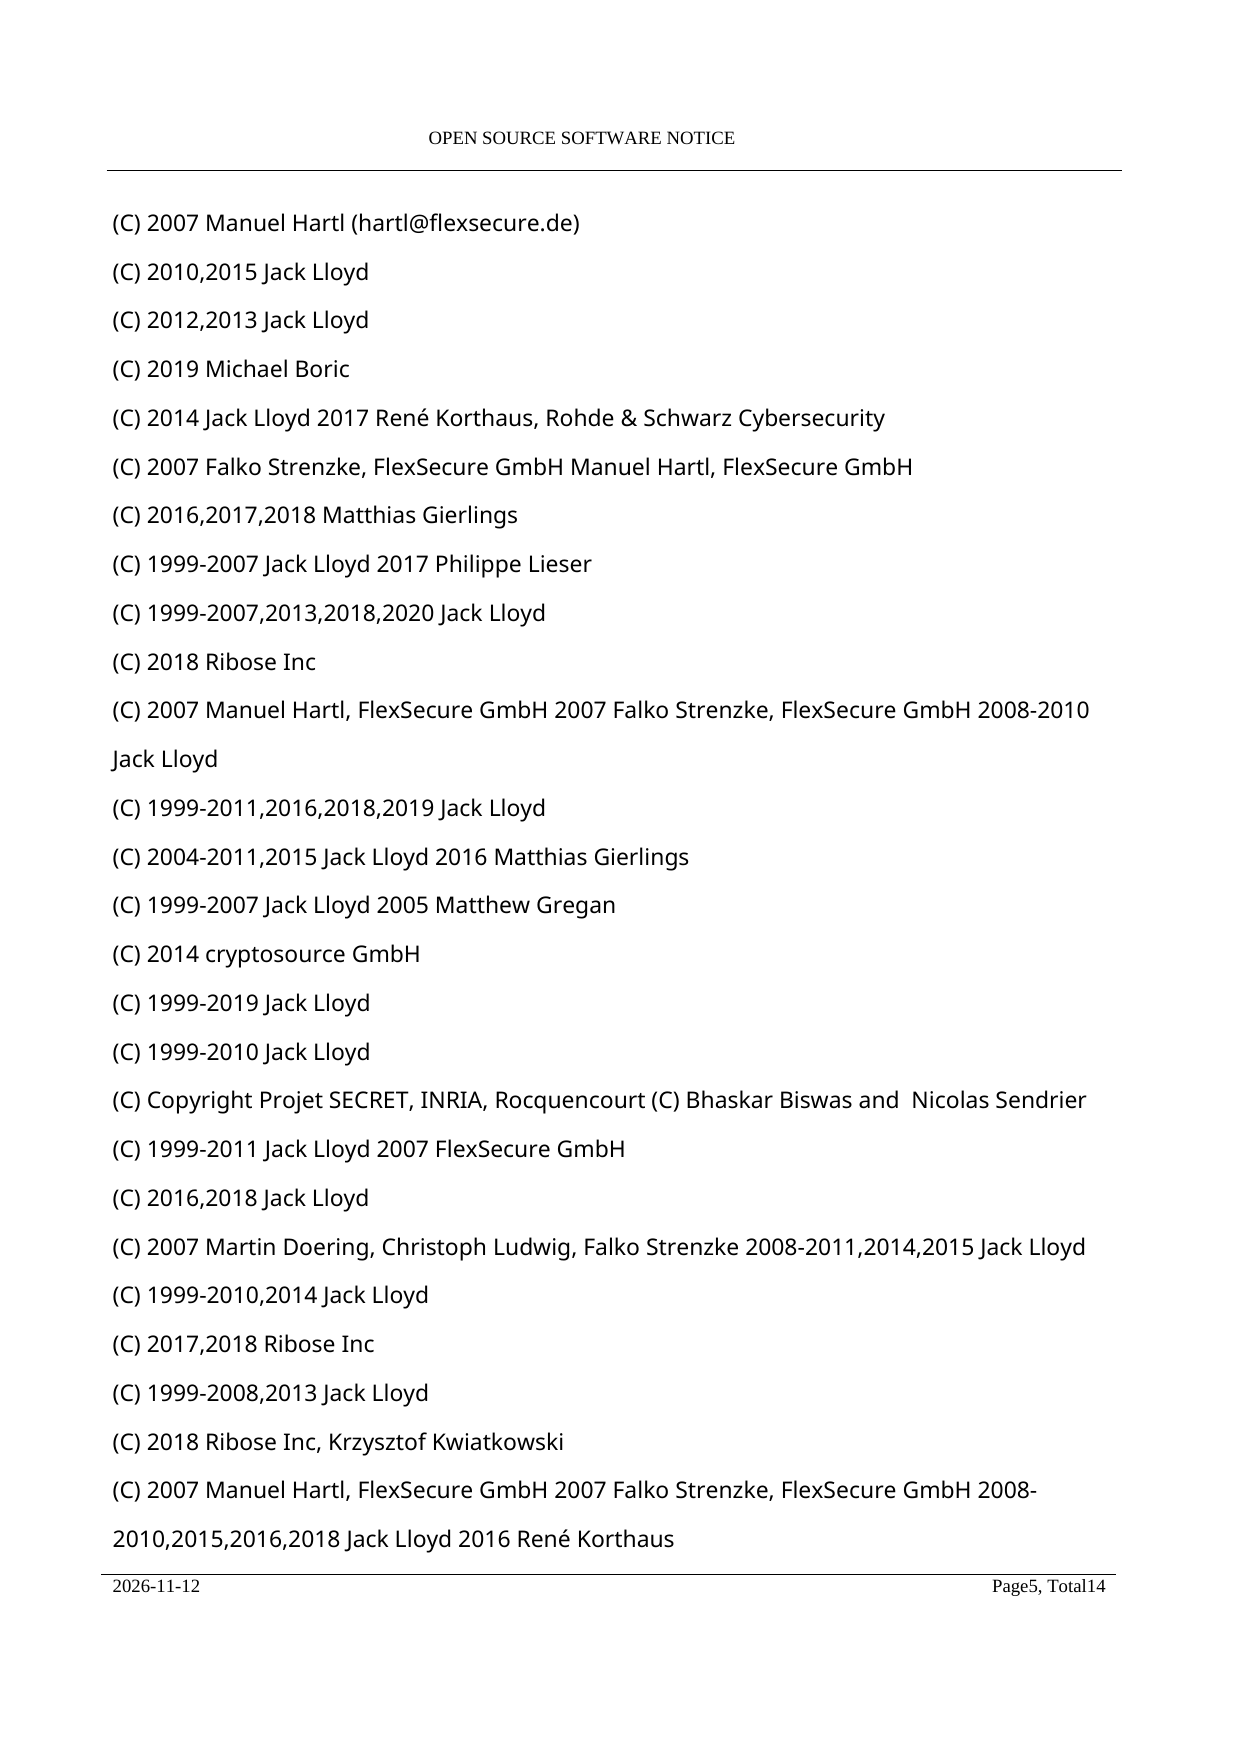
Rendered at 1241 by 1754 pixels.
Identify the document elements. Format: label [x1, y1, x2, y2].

text [112, 206, 1128, 1555]
